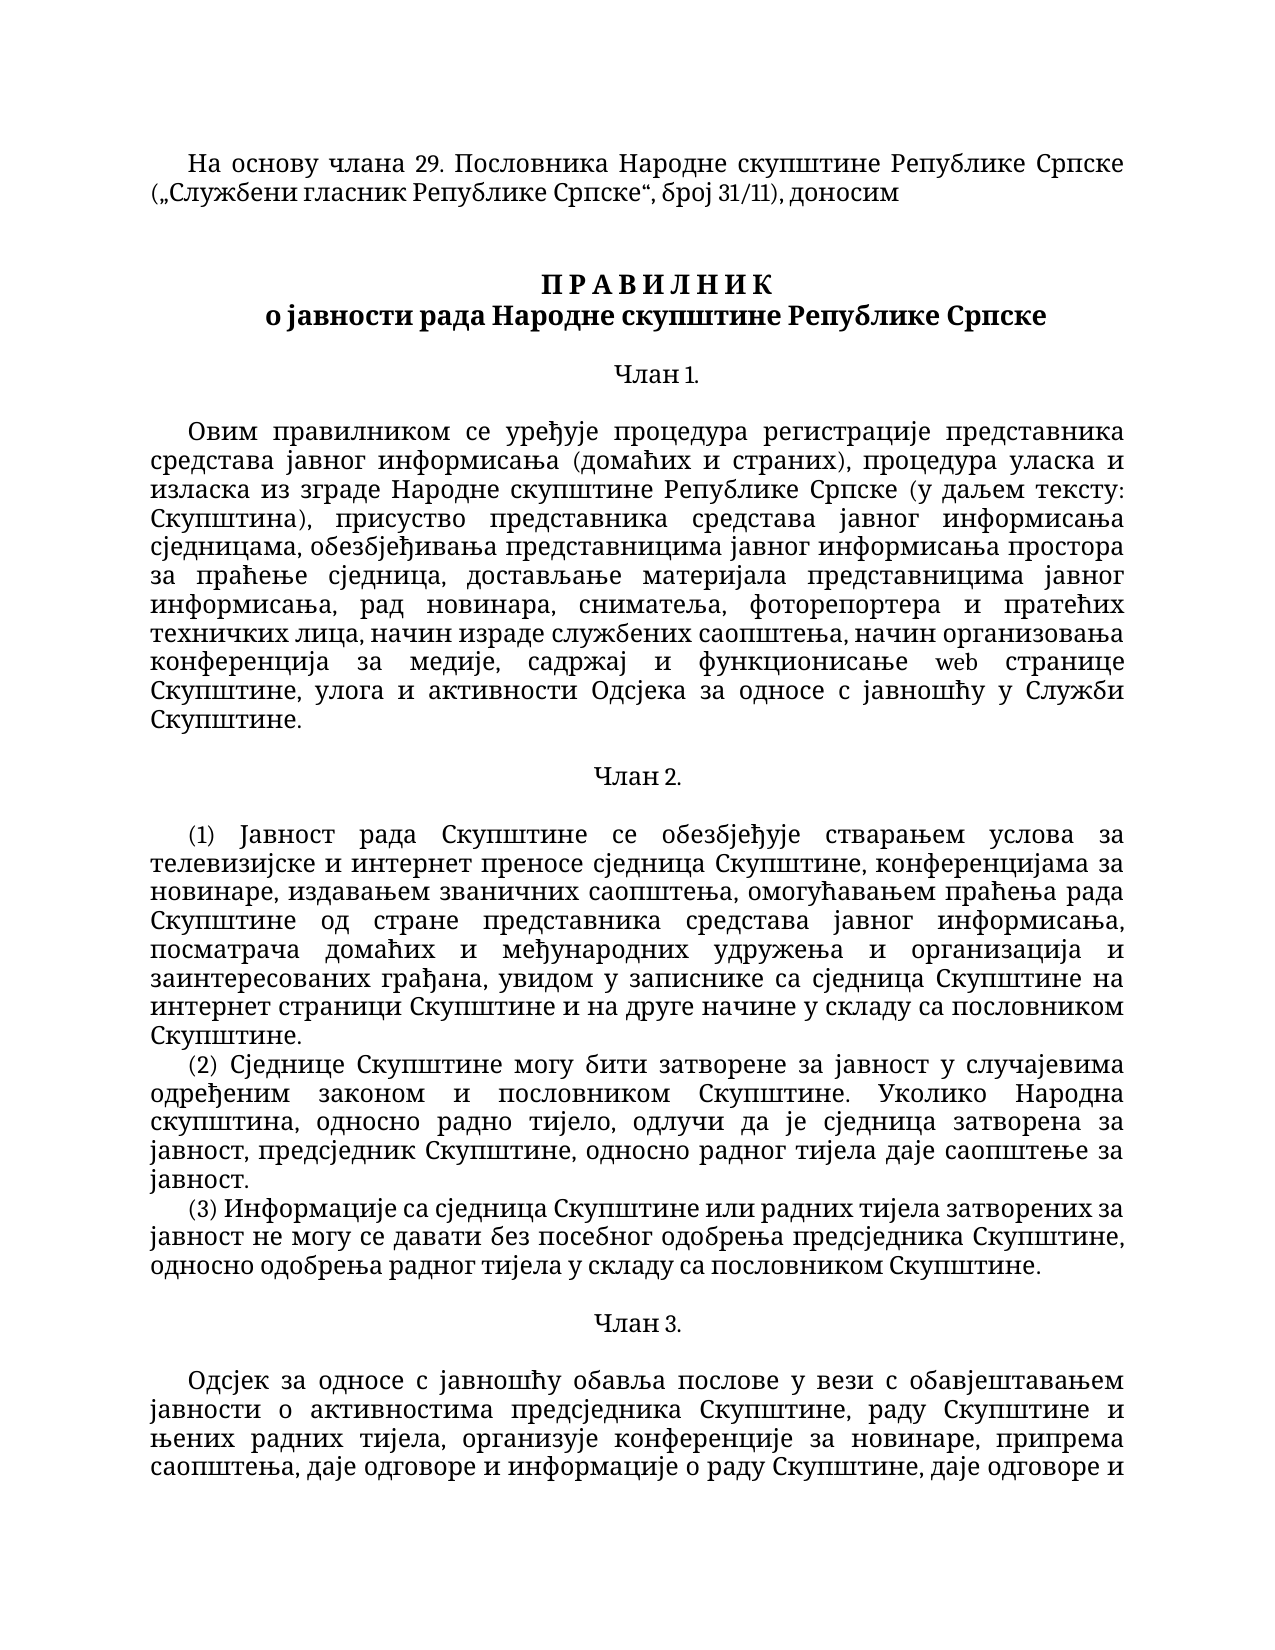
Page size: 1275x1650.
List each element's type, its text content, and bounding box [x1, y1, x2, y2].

text (3) Информације са сједница Скупштине или радних тијела затворених за јавност не могу се давати без посебног одобрења предсједника Скупштине, односно одобрења радног тијела у складу са пословником Скупштине. [150, 1194, 1125, 1281]
text Члан 3. [150, 1309, 1125, 1338]
text о јавности рада Народне скупштине Републике Српске [150, 301, 1125, 332]
text П Р А В И Л Н И К [150, 270, 1125, 301]
text (2) Сједнице Скупштине могу бити затворене за јавност у случајевима одређеним законом и пословником Скупштине. Уколико Народна скупштина, односно радно тијело, одлучи да је сједница затворена за јавност, предсједник Скупштине, односно радног тијела даје саопштење за јавност. [150, 1051, 1125, 1194]
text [150, 1367, 1125, 1482]
text Члан 2. [150, 763, 1125, 792]
text Члан 1. [150, 361, 1125, 389]
text На основу члана 29. Пословника Народне скупштине Републике Српске („Службени гласник Републике Српске“, број 31/11), доносим [150, 150, 1125, 207]
text Овим правилником се уређује процедура регистрације представника средстава јавног информисања (домаћих и страних), процедура уласка и изласка из зграде Народне скупштине Републике Српске (у даљем тексту: Скупштина), присуство представника средстава јавног информисања сједницама, обезбјеђивања представницима јавног информисања простора за праћење сједница, достављање материјала представницима јавног информисања, рад новинара, сниматеља, фоторепортера и пратећих техничких лица, начин израде службених саопштења, начин организовања конференција за медије, садржај и функционисање web странице Скупштине, улога и активности Одсјека за односе с јавношћу у Служби Скупштине. [150, 418, 1125, 734]
text (1) Јавност рада Скупштине се обезбјеђује стварањем услова за телевизијске и интернет преносе сједница Скупштине, конференцијама за новинаре, издавањем званичних саопштења, омогућавањем праћења рада Скупштине од стране представника средстава јавног информисања, посматрача домаћих и међународних удружења и организација и заинтересованих грађана, увидом у записнике са сједница Скупштине на интернет страници Скупштине и на друге начине у складу са пословником Скупштине. [150, 821, 1125, 1051]
